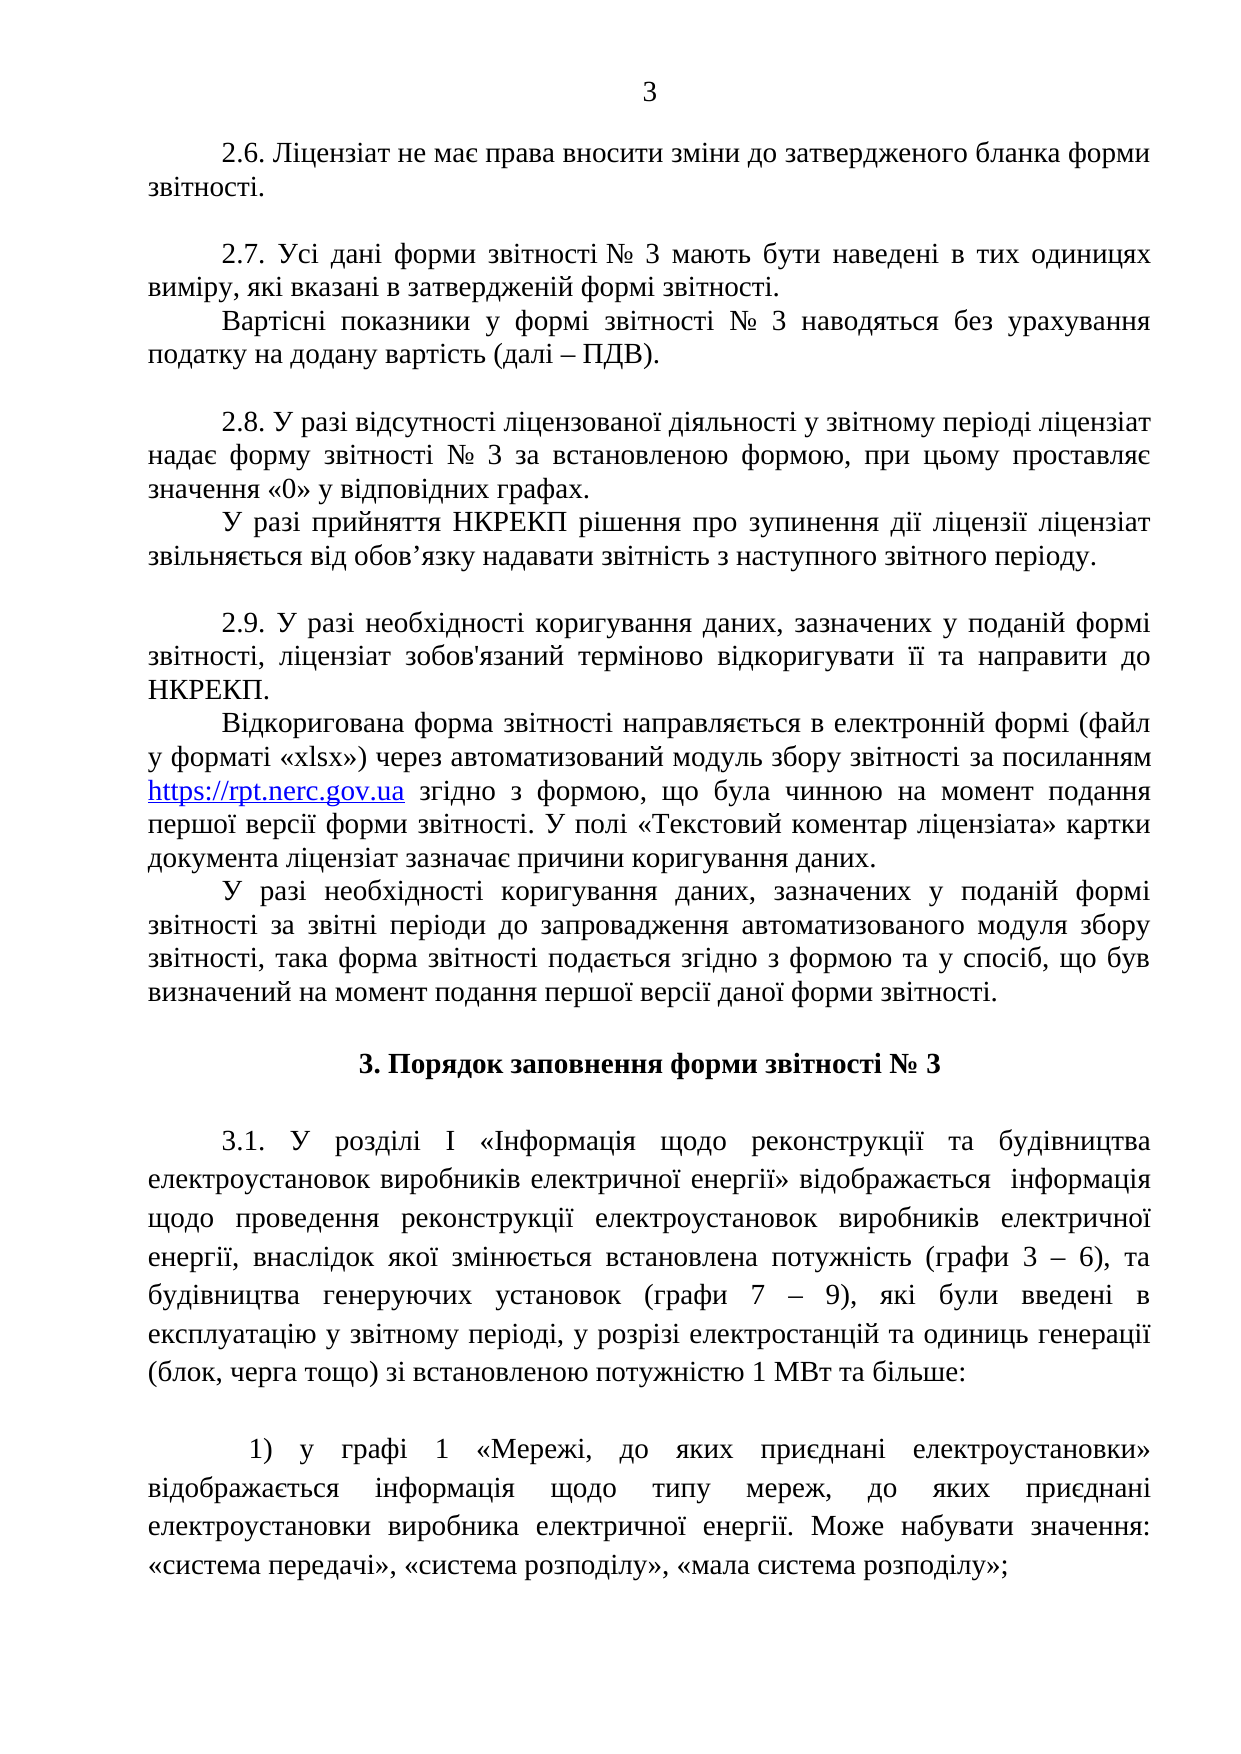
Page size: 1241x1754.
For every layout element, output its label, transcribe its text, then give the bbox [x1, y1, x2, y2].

text 2.8. У разі відсутності ліцензованої діяльності у звітному періоді ліцензіат надає форму звітності № 3 за встановленою формою, при цьому проставляє значення «0» у відповідних графах. [148, 404, 1152, 504]
text 2.9. У разі необхідності коригування даних, зазначених у поданій формі звітності, ліцензіат зобов'язаний терміново відкоригувати її та направити до НКРЕКП. [148, 605, 1152, 706]
text 3. Порядок заповнення форми звітності № 3 [148, 1046, 1152, 1079]
text У разі прийняття НКРЕКП рішення про зупинення дії ліцензії ліцензіат звільняється від обов’язку надавати звітність з наступного звітного періоду. [148, 504, 1152, 571]
text 2.7. Усі дані форми звітності № 3 мають бути наведені в тих одиницях виміру, які вказані в затвердженій формі звітності. [148, 236, 1152, 303]
text Вартісні показники у формі звітності № 3 наводяться без урахування податку на додану вартість (далі – ПДВ). [148, 303, 1152, 370]
text 1) у графі 1 «Мережі, до яких приєднані електроустановки» відображається інформація щодо типу мереж, до яких приєднані електроустановки виробника електричної енергії. Може набувати значення: «система передачі», «система розподілу», «мала система розподілу»; [148, 1431, 1152, 1581]
text У разі необхідності коригування даних, зазначених у поданій формі звітності за звітні періоди до запровадження автоматизованого модуля збору звітності, така форма звітності подається згідно з формою та у спосіб, що був визначений на момент подання першої версії даної форми звітності. [148, 873, 1152, 1007]
text 2.6. Ліцензіат не має права вносити зміни до затвердженого бланка форми звітності. [148, 135, 1152, 202]
text Відкоригована форма звітності направляється в електронній формі (файл у форматі «xlsx») через автоматизований модуль збору звітності за посиланням https://rpt.nerc.gov.ua згідно з формою, що була чинною на момент подання першої версії форми звітності. У полі «Текстовий коментар ліцензіата» картки документа ліцензіат зазначає причини коригування даних. [148, 706, 1152, 873]
text 3.1. У розділі I «Інформація щодо реконструкції та будівництва електроустановок виробників електричної енергії» відображається інформація щодо проведення реконструкції електроустановок виробників електричної енергії, внаслідок якої змінюється встановлена потужність (графи 3 – 6), та будівництва генеруючих установок (графи 7 – 9), які були введені в експлуатацію у звітному періоді, у розрізі електростанцій та одиниць генерації (блок, черга тощо) зі встановленою потужністю 1 МВт та більше: [148, 1123, 1152, 1388]
